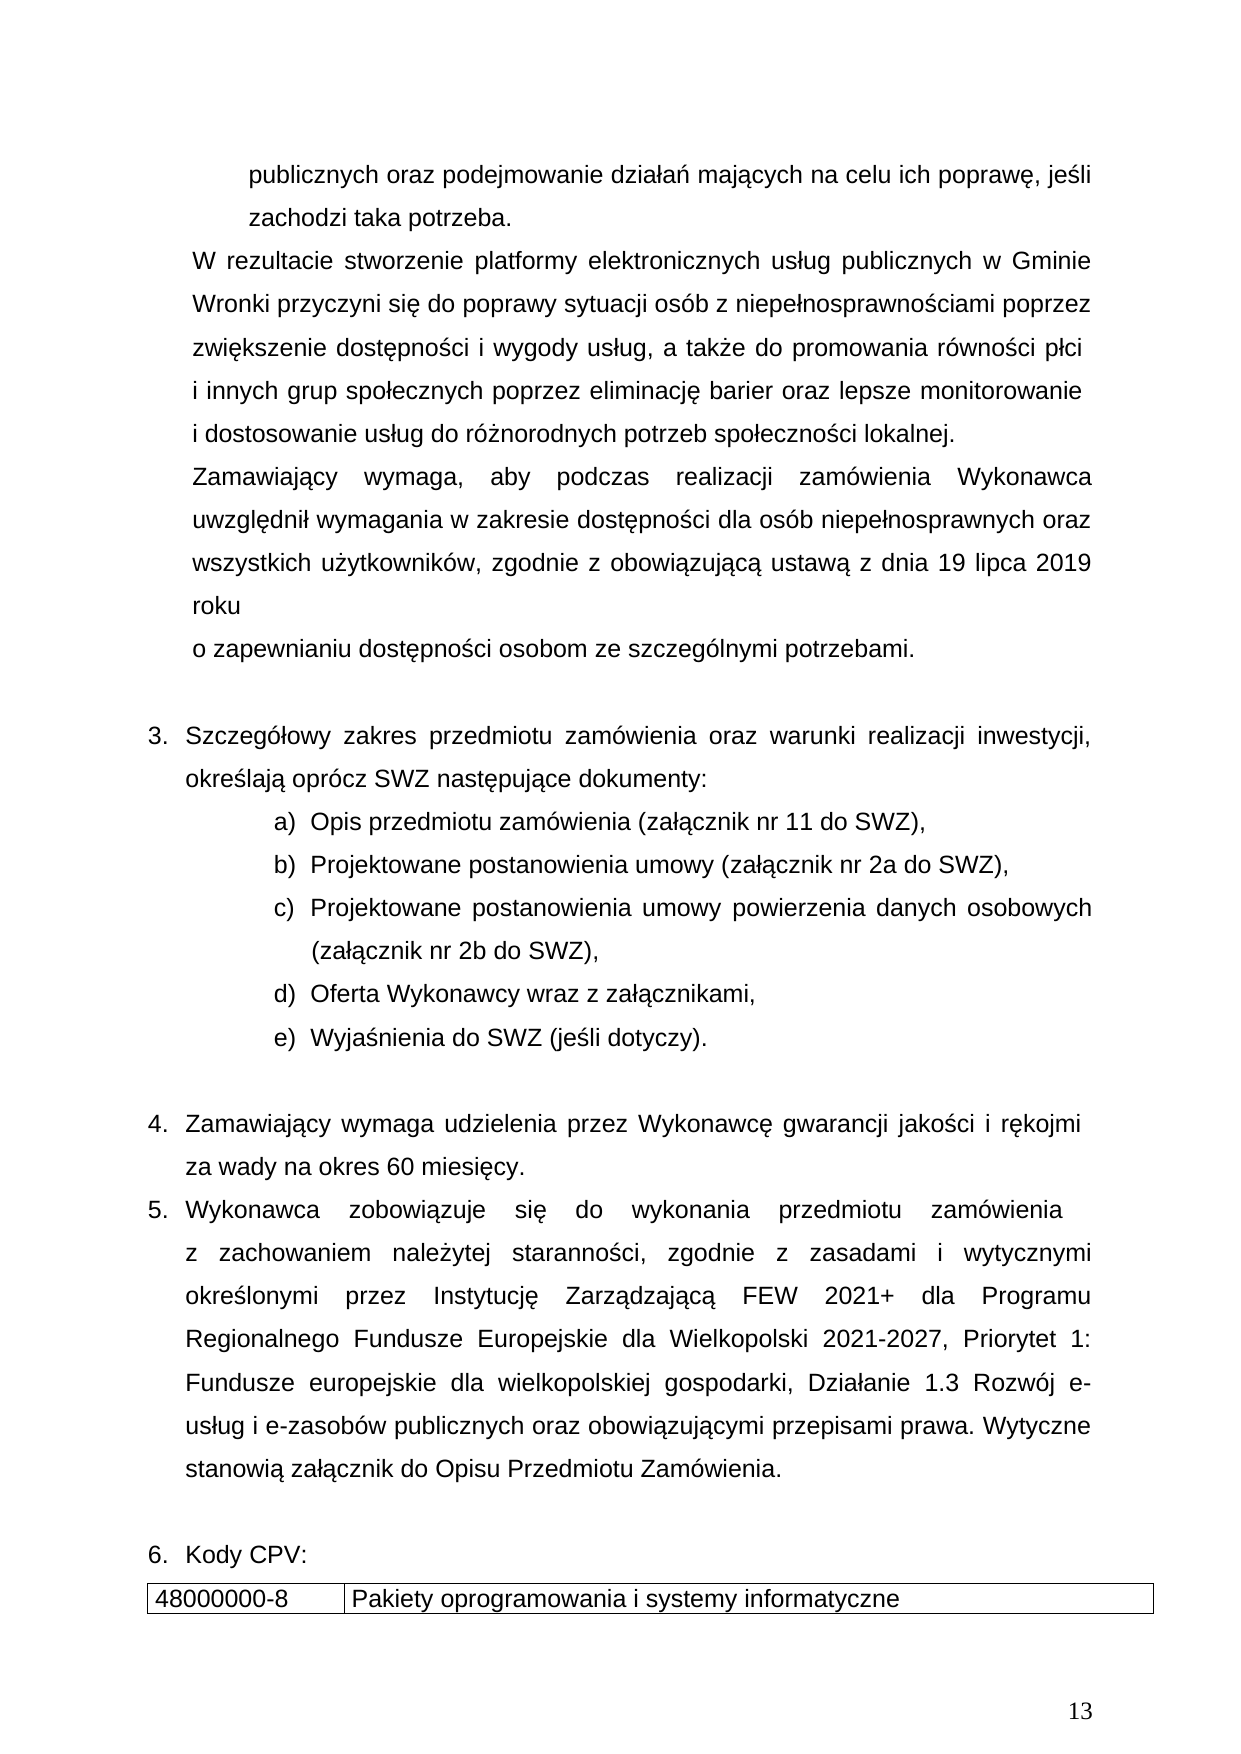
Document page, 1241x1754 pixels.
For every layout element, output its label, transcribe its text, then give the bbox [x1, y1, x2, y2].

list Projektowane postanowienia umowy (załącznik nr 2a do SWZ), [274, 850, 1093, 879]
list Zamawiający wymaga udzielenia przez Wykonawcę gwarancji jakości i rękojmi za wady na okres 60 miesięcy. [148, 1109, 1093, 1181]
table_header 48000000-8 [148, 1584, 344, 1613]
text Zamawiający wymaga, aby podczas realizacji zamówienia Wykonawca uwzględnił wymagania w zakresie dostępności dla osób niepełnosprawnych oraz wszystkich użytkowników, zgodnie z obowiązującą ustawą z dnia 19 lipca 2019 roku o zapewnianiu dostępności osobom ze szczególnymi potrzebami. [192, 462, 1093, 663]
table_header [345, 1584, 1153, 1613]
list Projektowane postanowienia umowy powierzenia danych osobowych (załącznik nr 2b do SWZ), [274, 893, 1093, 965]
list Oferta Wykonawcy wraz z załącznikami, [274, 979, 1093, 1008]
text W rezultacie stworzenie platformy elektronicznych usług publicznych w Gminie Wronki przyczyni się do poprawy sytuacji osób z niepełnosprawnościami poprzez zwiększenie dostępności i wygody usług, a także do promowania równości płci i innych grup społecznych poprzez eliminację barier oraz lepsze monitorowanie i dostosowanie usług do różnorodnych potrzeb społeczności lokalnej. [192, 246, 1093, 447]
list Wykonawca zobowiązuje się do wykonania przedmiotu zamówienia z zachowaniem należytej staranności, zgodnie z zasadami i wytycznymi określonymi przez Instytucję Zarządzającą FEW 2021+ dla Programu Regionalnego Fundusze Europejskie dla Wielkopolski 2021-2027, Priorytet 1: Fundusze europejskie dla wielkopolskiej gospodarki, Działanie 1.3 Rozwój e-usług i e-zasobów publicznych oraz obowiązującymi przepisami prawa. Wytyczne stanowią załącznik do Opisu Przedmiotu Zamówienia. [148, 1195, 1093, 1482]
list Wyjaśnienia do SWZ (jeśli dotyczy). [274, 1022, 1093, 1051]
list Kody CPV: [148, 1540, 1093, 1569]
list Opis przedmiotu zamówienia (załącznik nr 11 do SWZ), [274, 807, 1093, 836]
list Szczegółowy zakres przedmiotu zamówienia oraz warunki realizacji inwestycji, określają oprócz SWZ następujące dokumenty: [148, 721, 1093, 792]
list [207, 160, 1093, 232]
